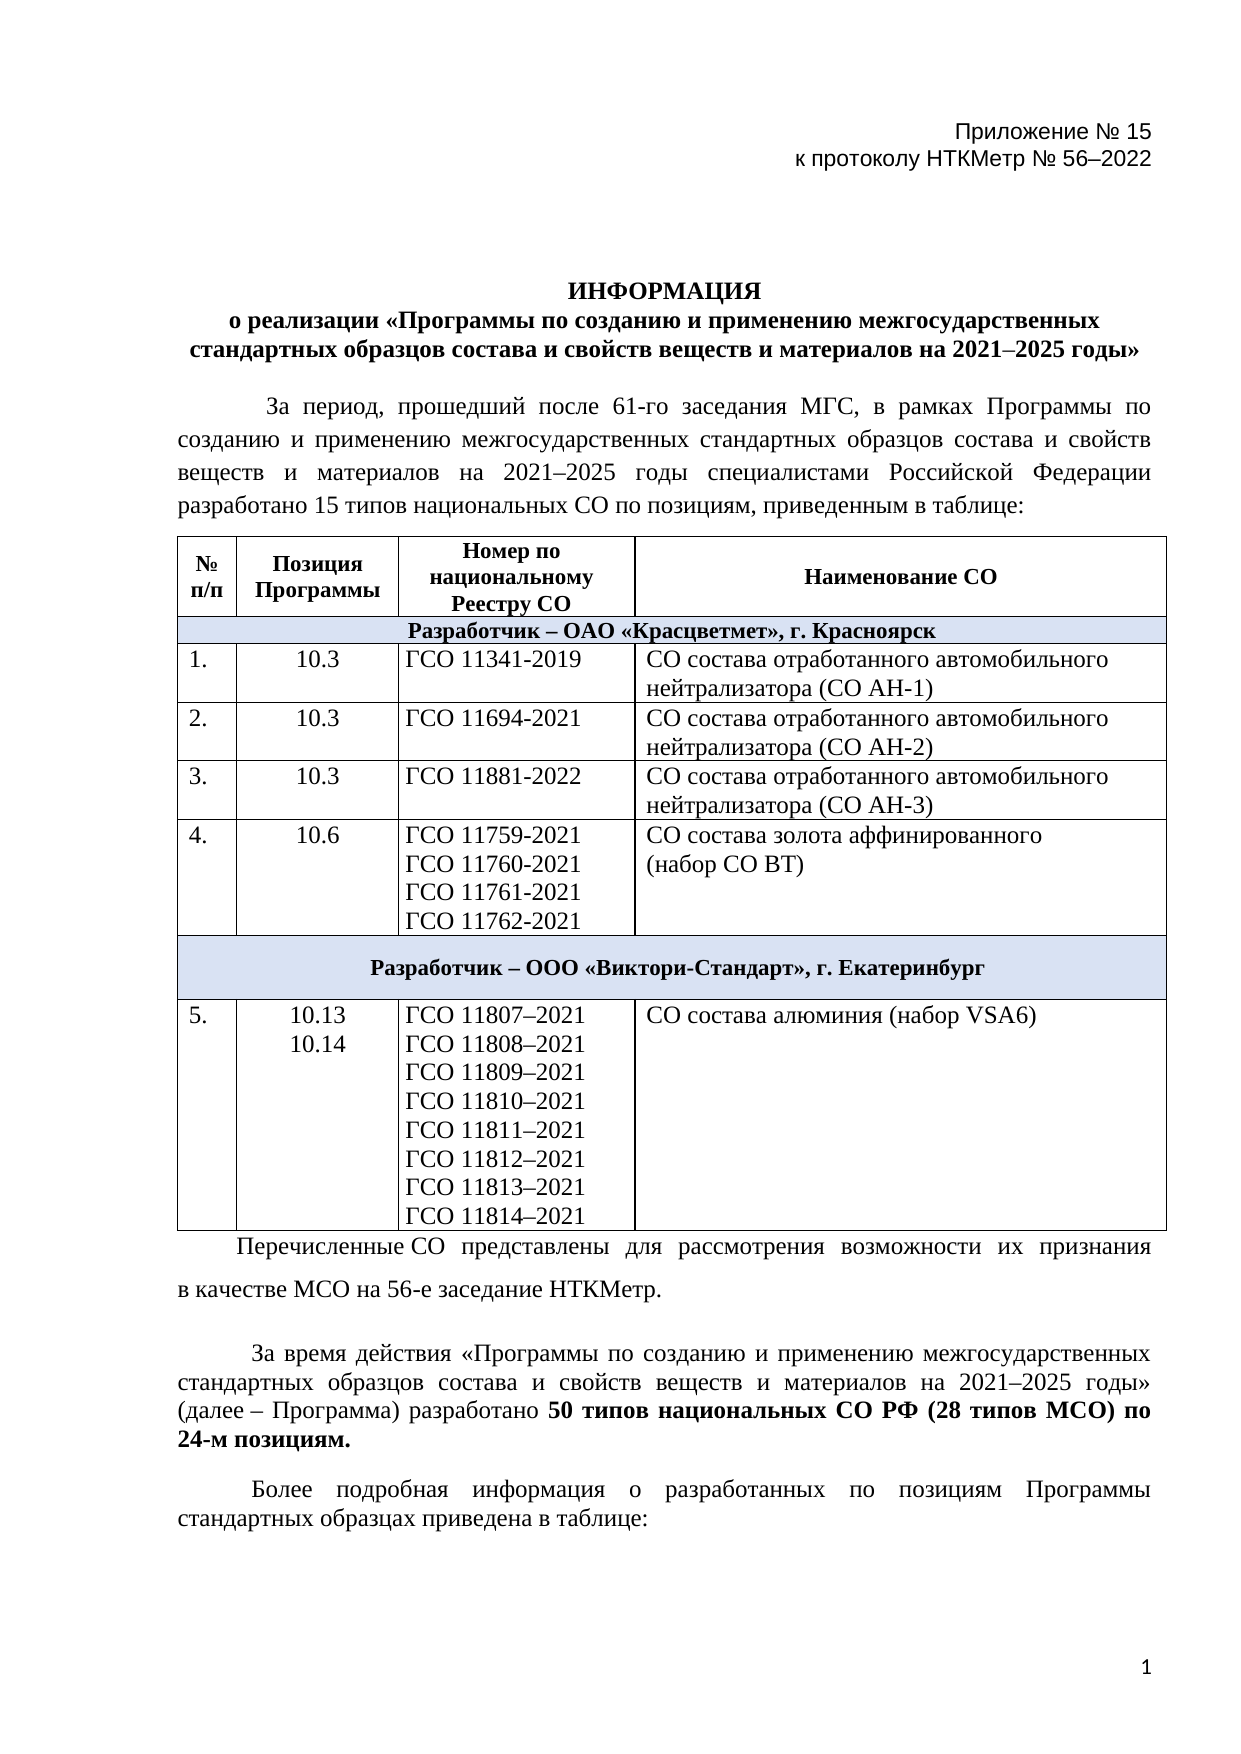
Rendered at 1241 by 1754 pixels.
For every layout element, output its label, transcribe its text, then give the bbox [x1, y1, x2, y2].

table_header Номер по национальному Реестру СО [399, 537, 634, 616]
text За время действия «Программы по созданию и применению межгосударственных стандартных образцов состава и свойств веществ и материалов на 2021–2025 годы» (далее – Программа) разработано 50 типов национальных СО РФ (28 типов МСО) по 24-м позициям. [177, 1338, 1152, 1453]
table_cell СО состава алюминия (набор VSA6) [636, 1000, 1166, 1230]
table_header Наименование СО [636, 537, 1166, 616]
table_cell Разработчик – ОАО «Красцветмет», г. Красноярск [178, 617, 1166, 643]
table_cell [178, 644, 236, 702]
table_cell СО состава отработанного автомобильного нейтрализатора (СО АН-3) [636, 761, 1166, 819]
text Перечисленные СО представлены для рассмотрения возможности их признания в качестве МСО на 56-е заседание НТКМетр. [177, 1231, 1152, 1303]
table_cell СО состава отработанного автомобильного нейтрализатора (СО АН-1) [636, 644, 1166, 702]
table_cell ГСО 11881-2022 [399, 761, 634, 819]
table_cell Разработчик – ООО «Виктори-Стандарт», г. Екатеринбург [178, 936, 1166, 999]
table_cell [178, 1000, 236, 1230]
table_cell 10.3 [237, 761, 398, 819]
table_cell ГСО 11694-2021 [399, 703, 634, 760]
table_header Позиция Программы [237, 537, 398, 616]
table_cell ГСО 11759-2021 ГСО 11760-2021 ГСО 11761-2021 ГСО 11762-2021 [399, 820, 634, 935]
table_cell 10.6 [237, 820, 398, 935]
table_cell ГСО 11807–2021 ГСО 11808–2021 ГСО 11809–2021 ГСО 11810–2021 ГСО 11811–2021 ГСО 11812–2021 ГСО 11813–2021 ГСО 11814–2021 [399, 1000, 634, 1230]
table_cell 10.13 10.14 [237, 1000, 398, 1230]
table_cell 10.3 [237, 644, 398, 702]
text ИНФОРМАЦИЯ [177, 276, 1152, 305]
table_cell 10.3 [237, 703, 398, 760]
table_cell СО состава отработанного автомобильного нейтрализатора (СО АН-2) [636, 703, 1166, 760]
table_cell СО состава золота аффинированного (набор СО ВТ) [636, 820, 1166, 935]
table_cell ГСО 11341-2019 [399, 644, 634, 702]
table_cell [178, 820, 236, 935]
text о реализации «Программы по созданию и применению межгосударственных стандартных образцов состава и свойств веществ и материалов на 2021–2025 годы» [177, 305, 1152, 362]
text Более подробная информация о разработанных по позициям Программы стандартных образцах приведена в таблице: [177, 1474, 1152, 1531]
text Приложение № 15 [177, 118, 1152, 144]
table_cell [178, 761, 236, 819]
text За период, прошедший после 61-го заседания МГС, в рамках Программы по созданию и применению межгосударственных стандартных образцов состава и свойств веществ и материалов на 2021–2025 годы специалистами Российской Федерации разработано 15 типов национальных СО по позициям, приведенным в таблице: [177, 391, 1152, 519]
table_header № п/п [178, 537, 236, 616]
table_cell [178, 703, 236, 760]
text к протоколу НТКМетр № 56–2022 [177, 144, 1152, 171]
